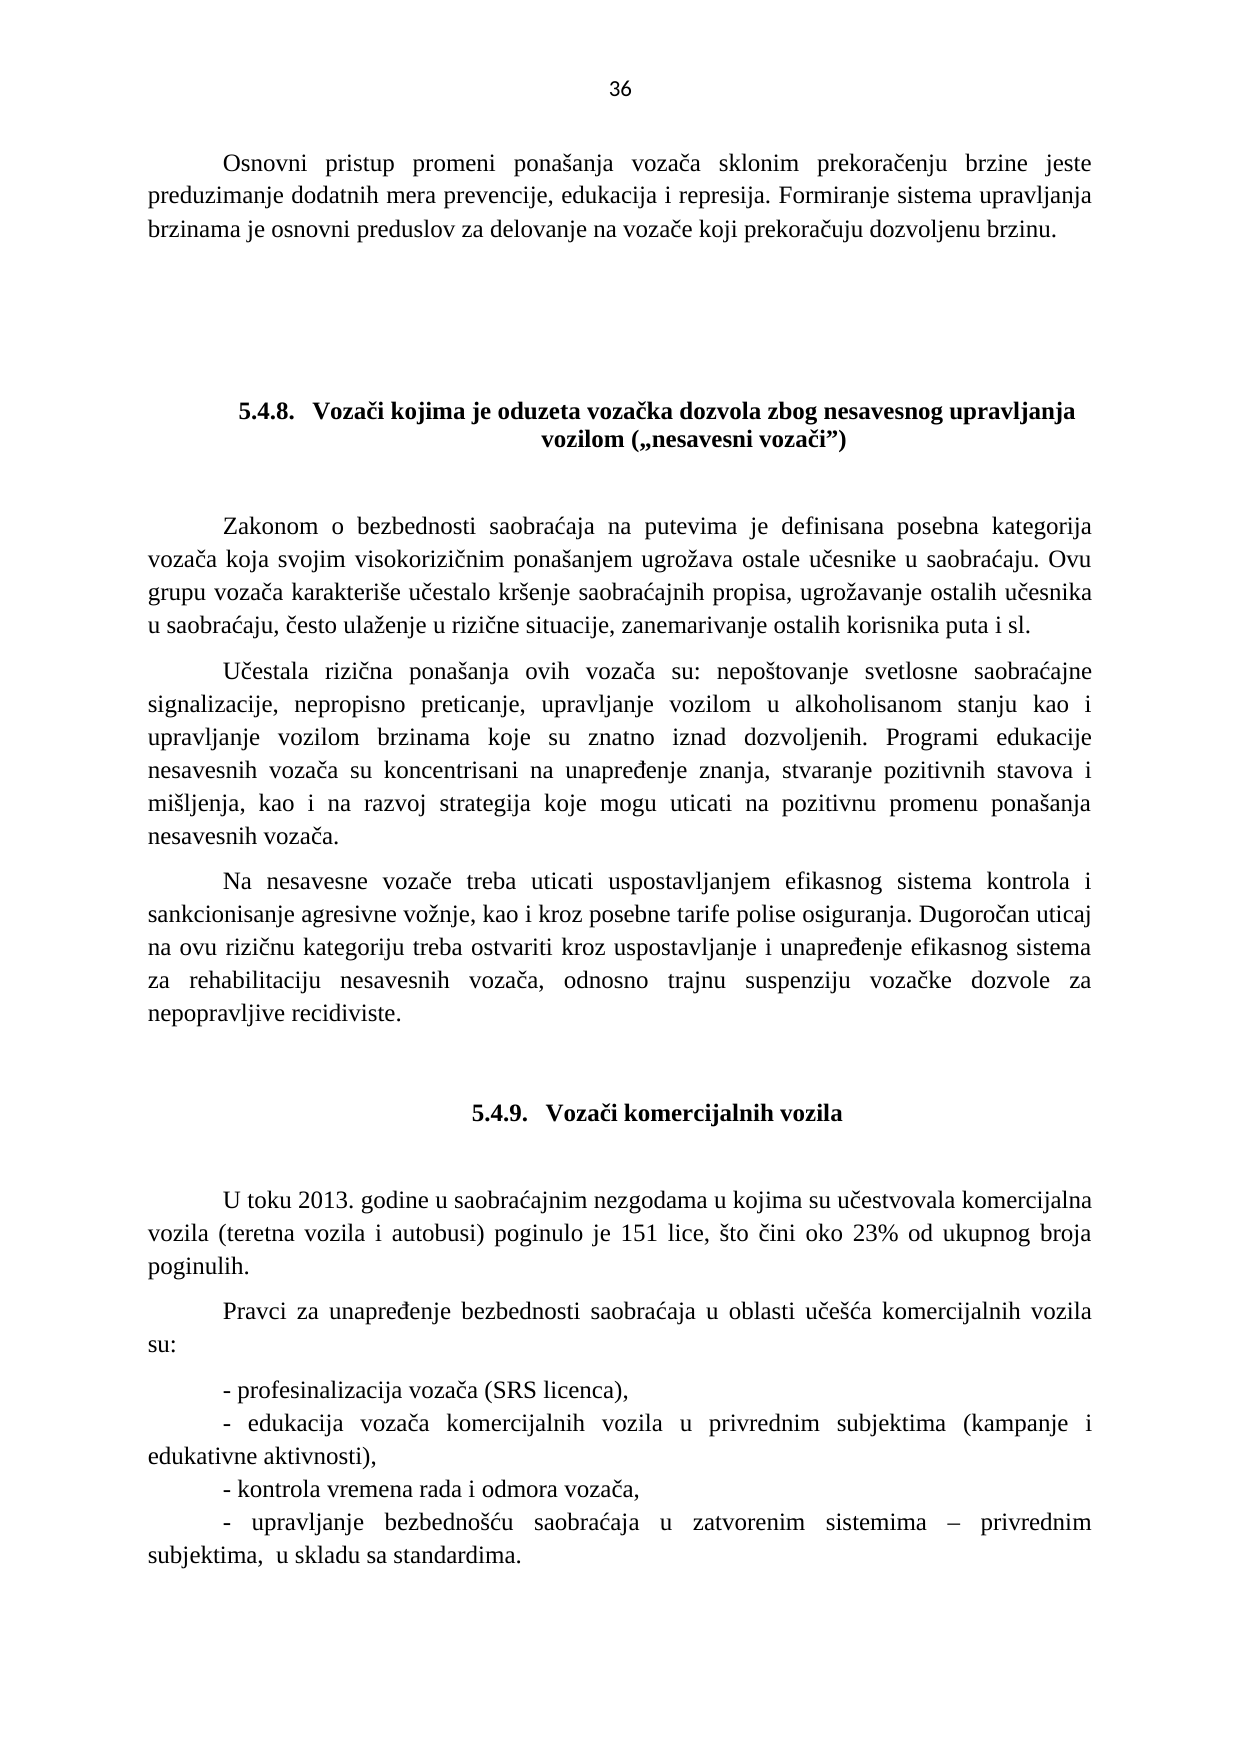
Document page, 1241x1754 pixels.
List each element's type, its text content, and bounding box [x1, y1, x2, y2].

text Pravci za unapređenje bezbednosti saobraćaja u oblasti učešća komercijalnih vozila su: [148, 1296, 1093, 1358]
text Na nesavesne vozače treba uticati uspostavljanjem efikasnog sistema kontrola i sankcionisanje agresivne vožnje, kao i kroz posebne tarife polise osiguranja. Dugoročan uticaj na ovu rizičnu kategoriju treba ostvariti kroz uspostavljanje i unapređenje efikasnog sistema za rehabilitaciju nesavesnih vozača, odnosno trajnu suspenziju vozačke dozvole za nepopravljive recidiviste. [148, 866, 1093, 1027]
subtitle Vozači kojima je oduzeta vozačka dozvola zbog nesavesnog upravljanja vozilom („nesavesni vozači”) [221, 396, 1093, 453]
list - edukacija vozača komercijalnih vozila u privrednim subjektima (kampanje i edukativne aktivnosti), [148, 1408, 1093, 1469]
text Osnovni pristup promeni ponašanja vozača sklonim prekoračenju brzine jeste preduzimanje dodatnih mera prevencije, edukacija i represija. Formiranje sistema upravljanja brzinama je osnovni preduslov za delovanje na vozače koji prekoračuju dozvoljenu brzinu. [148, 148, 1093, 242]
text U toku 2013. godine u saobraćajnim nezgodama u kojima su učestvovala komercijalna vozila (teretna vozila i autobusi) poginulo je 151 lice, što čini oko 23% od ukupnog broja poginulih. [148, 1185, 1093, 1279]
list - kontrola vremena rada i odmora vozača, [148, 1474, 1093, 1503]
list - upravljanje bezbednošću saobraćaja u zatvorenim sistemima – privrednim subjektima, u skladu sa standardima. [148, 1507, 1093, 1569]
list - profesinalizacija vozača (SRS licenca), [148, 1375, 1093, 1403]
text Zakonom o bezbednosti saobraćaja na putevima je definisana posebna kategorija vozača koja svojim visokorizičnim ponašanjem ugrožava ostale učesnike u saobraćaju. Ovu grupu vozača karakteriše učestalo kršenje saobraćajnih propisa, ugrožavanje ostalih učesnika u saobraćaju, često ulaženje u rizične situacije, zanemarivanje ostalih korisnika puta i sl. [148, 511, 1093, 639]
text Učestala rizična ponašanja ovih vozača su: nepoštovanje svetlosne saobraćajne signalizacije, nepropisno preticanje, upravljanje vozilom u alkoholisanom stanju kao i upravljanje vozilom brzinama koje su znatno iznad dozvoljenih. Programi edukacije nesavesnih vozača su koncentrisani na unapređenje znanja, stvaranje pozitivnih stavova i mišljenja, kao i na razvoj strategija koje mogu uticati na pozitivnu promenu ponašanja nesavesnih vozača. [148, 656, 1093, 850]
subtitle Vozači komercijalnih vozila [221, 1098, 1093, 1127]
